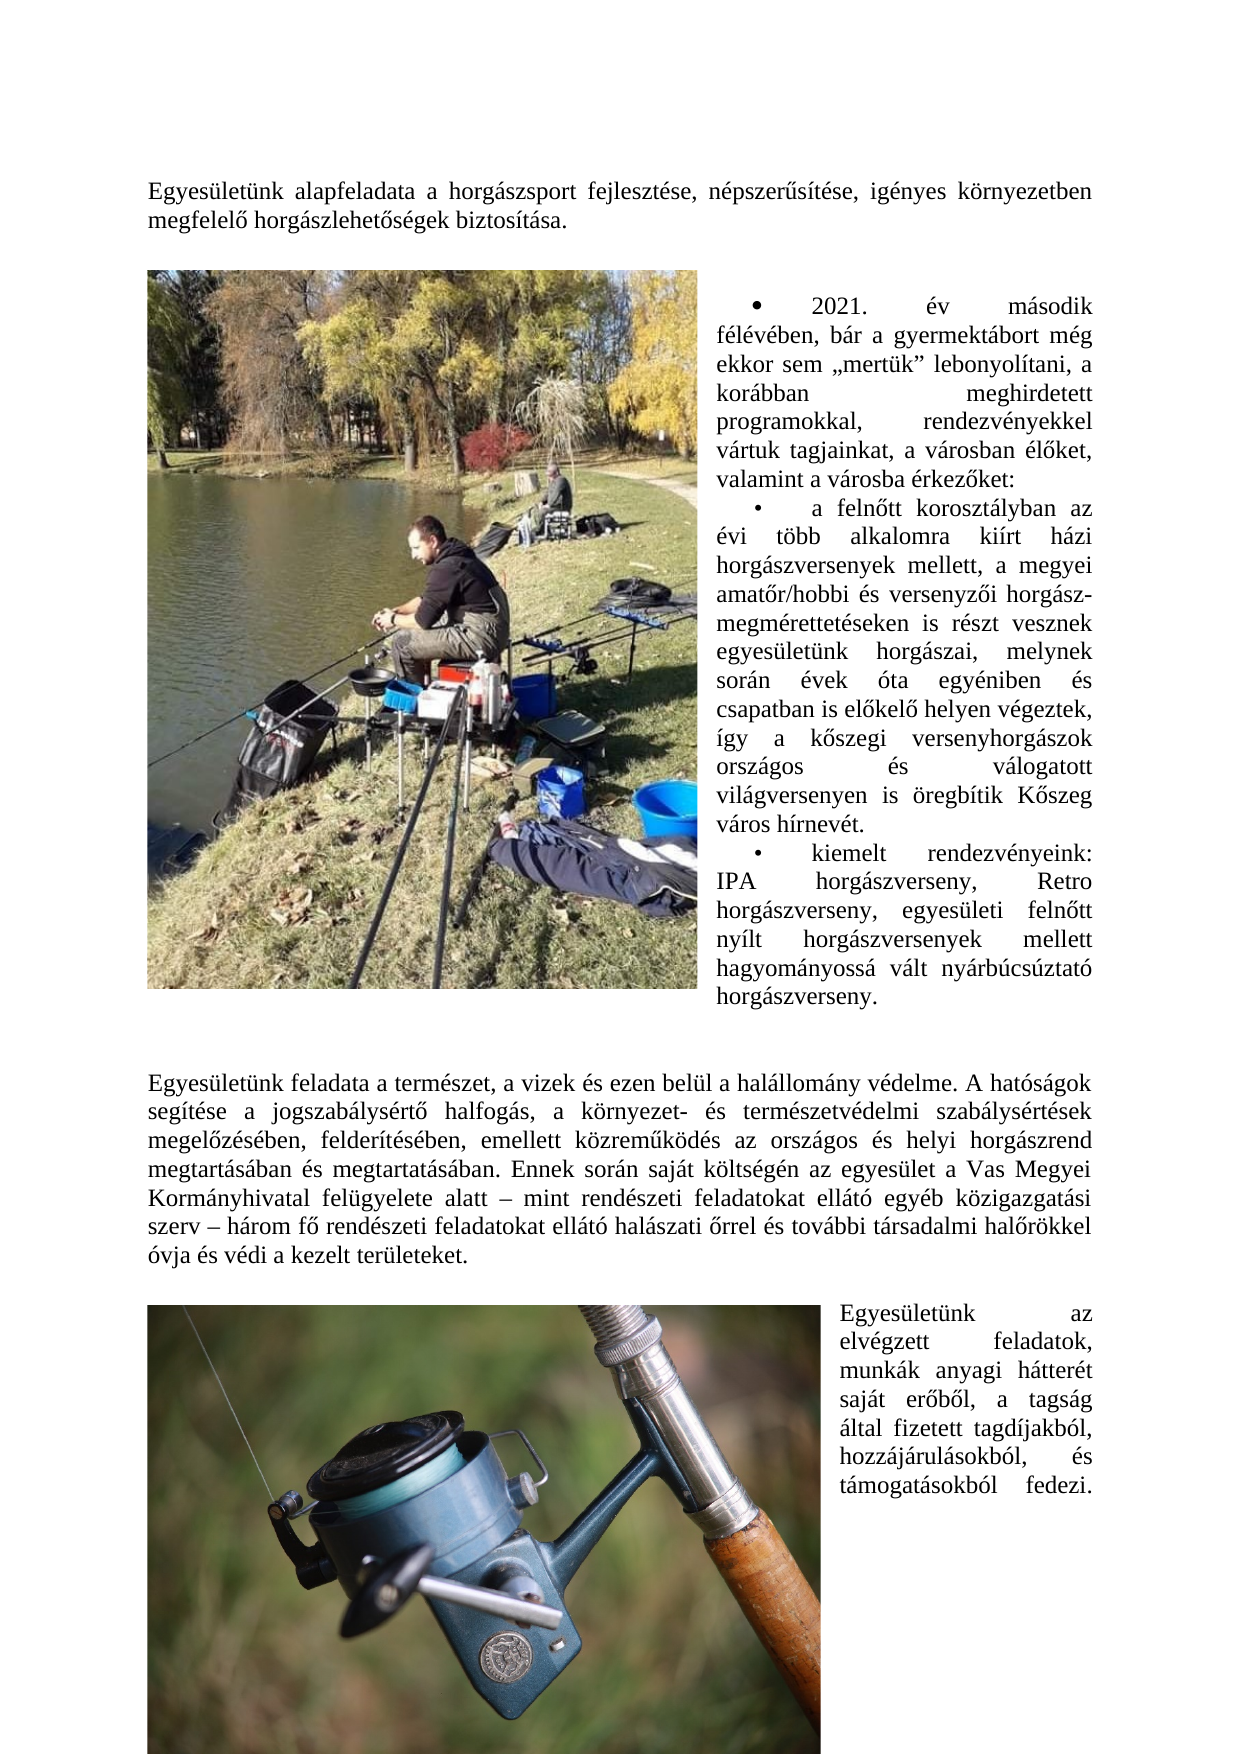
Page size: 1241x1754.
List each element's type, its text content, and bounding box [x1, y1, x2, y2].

text • a felnőtt korosztályban az évi több alkalomra kiírt házi horgászversenyek mellett, a megyei amatőr/hobbi és versenyzői horgász-megmérettetéseken is részt vesznek egyesületünk horgászai, melynek során évek óta egyéniben és csapatban is előkelő helyen végeztek, így a kőszegi versenyhorgászok országos és válogatott világversenyen is öregbítik Kőszeg város hírnevét. [698, 493, 1093, 838]
text Egyesületünk feladata a természet, a vizek és ezen belül a halállomány védelme. A hatóságok segítése a jogszabálysértő halfogás, a környezet- és természetvédelmi szabálysértések megelőzésében, felderítésében, emellett közreműködés az országos és helyi horgászrend megtartásában és megtartatásában. Ennek során saját költségén az egyesület a Vas Megyei Kormányhivatal felügyelete alatt – mint rendészeti feladatokat ellátó egyéb közigazgatási szerv – három fő rendészeti feladatokat ellátó halászati őrrel és további társadalmi halőrökkel óvja és védi a kezelt területeket. [148, 1068, 1093, 1269]
list 2021. év második félévében, bár a gyermektábort még ekkor sem „mertük” lebonyolítani, a korábban meghirdetett programokkal, rendezvényekkel vártuk tagjainkat, a városban élőket, valamint a városba érkezőket: [698, 291, 1093, 493]
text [148, 1298, 1093, 1499]
picture [147, 1305, 821, 1754]
text • kiemelt rendezvényeink: IPA horgászverseny, Retro horgászverseny, egyesületi felnőtt nyílt horgászversenyek mellett hagyományossá vált nyárbúcsúztató horgászverseny. [148, 838, 1093, 1010]
picture [147, 270, 698, 989]
text Egyesületünk alapfeladata a horgászsport fejlesztése, népszerűsítése, igényes környezetben megfelelő horgászlehetőségek biztosítása. [148, 176, 1093, 234]
